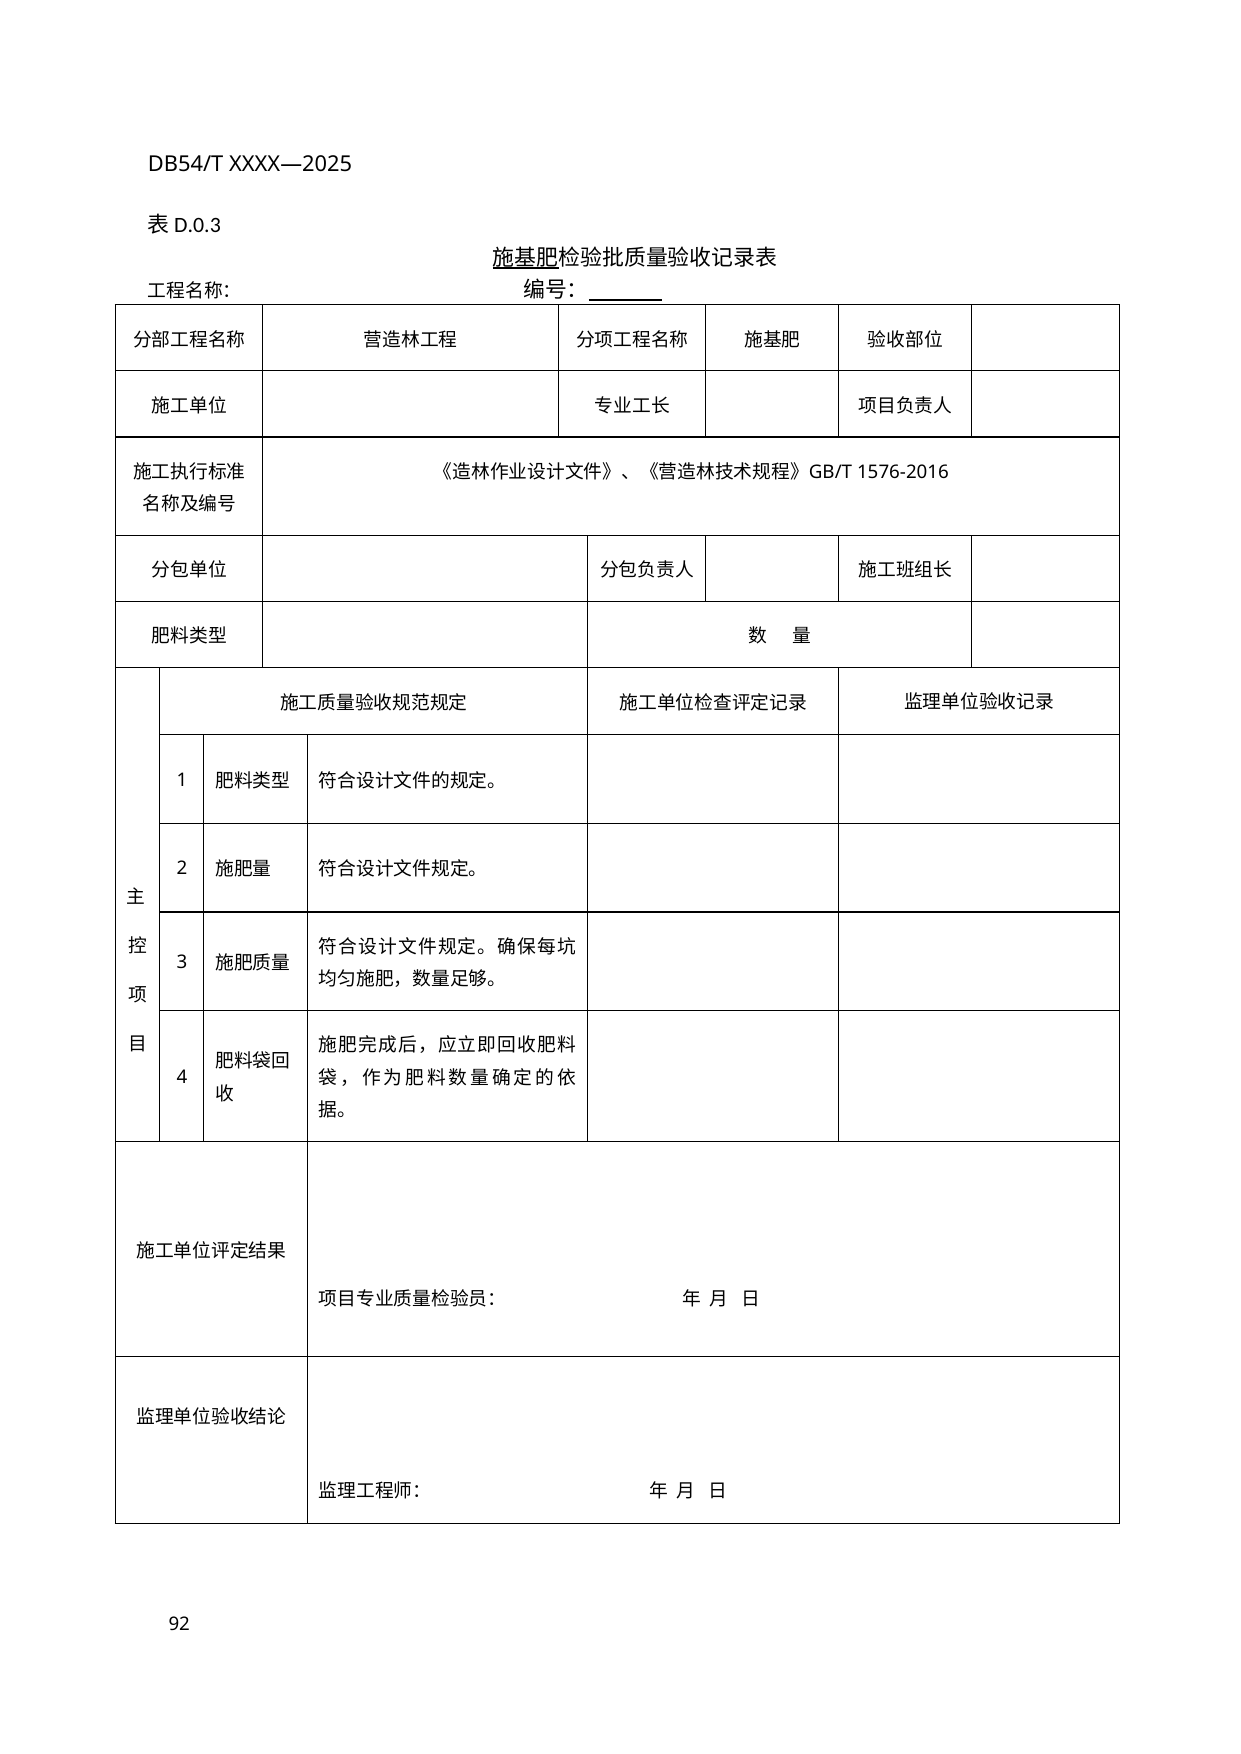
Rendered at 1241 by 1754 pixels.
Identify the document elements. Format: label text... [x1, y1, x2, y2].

table_header 施基肥 [706, 305, 838, 370]
table_header 营造林工程 [263, 305, 558, 370]
table_cell 符合设计文件规定。 [308, 824, 587, 911]
table_cell [263, 536, 587, 601]
table_cell 专业工长 [559, 371, 705, 436]
text 表D.0.3 [148, 207, 1122, 239]
table_cell [839, 824, 1119, 911]
table_cell [972, 602, 1119, 667]
table_cell 分包负责人 [588, 536, 705, 601]
table_cell 施工班组长 [839, 536, 971, 601]
table_cell 符合设计文件规定。确保每坑均匀施肥，数量足够。 [308, 913, 587, 1010]
table_cell 1 [160, 735, 203, 823]
table_cell 项目负责人 [839, 371, 971, 436]
table_cell [263, 602, 587, 667]
table_cell [972, 371, 1119, 436]
table_cell 3 [160, 913, 203, 1010]
table_cell [588, 824, 838, 911]
table_cell [263, 371, 558, 436]
table_cell [588, 735, 838, 823]
table_cell 符合设计文件的规定。 [308, 735, 587, 823]
table_cell 施肥质量 [204, 913, 307, 1010]
table_cell 《造林作业设计文件》、《营造林技术规程》GB/T 1576-2016 [263, 438, 1119, 535]
table_cell [839, 735, 1119, 823]
table_cell 肥料类型 [116, 602, 262, 667]
table_cell 施肥量 [204, 824, 307, 911]
table_cell [972, 536, 1119, 601]
table_cell 监理单位验收记录 [839, 668, 1119, 734]
table_cell 2 [160, 824, 203, 911]
table_cell 肥料袋回收 [204, 1011, 307, 1141]
table_header 分部工程名称 [116, 305, 262, 370]
table_cell 数 量 [588, 602, 971, 667]
table_header 分项工程名称 [559, 305, 705, 370]
table_cell 4 [160, 1011, 203, 1141]
table_cell 施工质量验收规范规定 [160, 668, 587, 734]
table_cell 主 控 项 目 [116, 668, 159, 1141]
table_cell [706, 536, 838, 601]
text 施基肥检验批质量验收记录表 [148, 239, 1122, 272]
table_cell 监理工程师： 年 月 日 [308, 1357, 1119, 1523]
table_cell 施工执行标准名称及编号 [116, 438, 262, 535]
table_cell 分包单位 [116, 536, 262, 601]
table_cell [839, 1011, 1119, 1141]
table_header [972, 305, 1119, 370]
text 工程名称： 编号： [148, 272, 1084, 304]
table_cell 施工单位评定结果 [116, 1142, 307, 1356]
table_cell 项目专业质量检验员： 年 月 日 [308, 1142, 1119, 1356]
table_cell 施工单位检查评定记录 [588, 668, 838, 734]
table_cell 肥料类型 [204, 735, 307, 823]
table_cell [588, 1011, 838, 1141]
table_cell 施工单位 [116, 371, 262, 436]
table_cell [839, 913, 1119, 1010]
table_cell 施肥完成后，应立即回收肥料袋，作为肥料数量确定的依据。 [308, 1011, 587, 1141]
table_header 验收部位 [839, 305, 971, 370]
table_cell [588, 913, 838, 1010]
table_cell 监理单位验收结论 [116, 1357, 307, 1523]
table_cell [706, 371, 838, 436]
